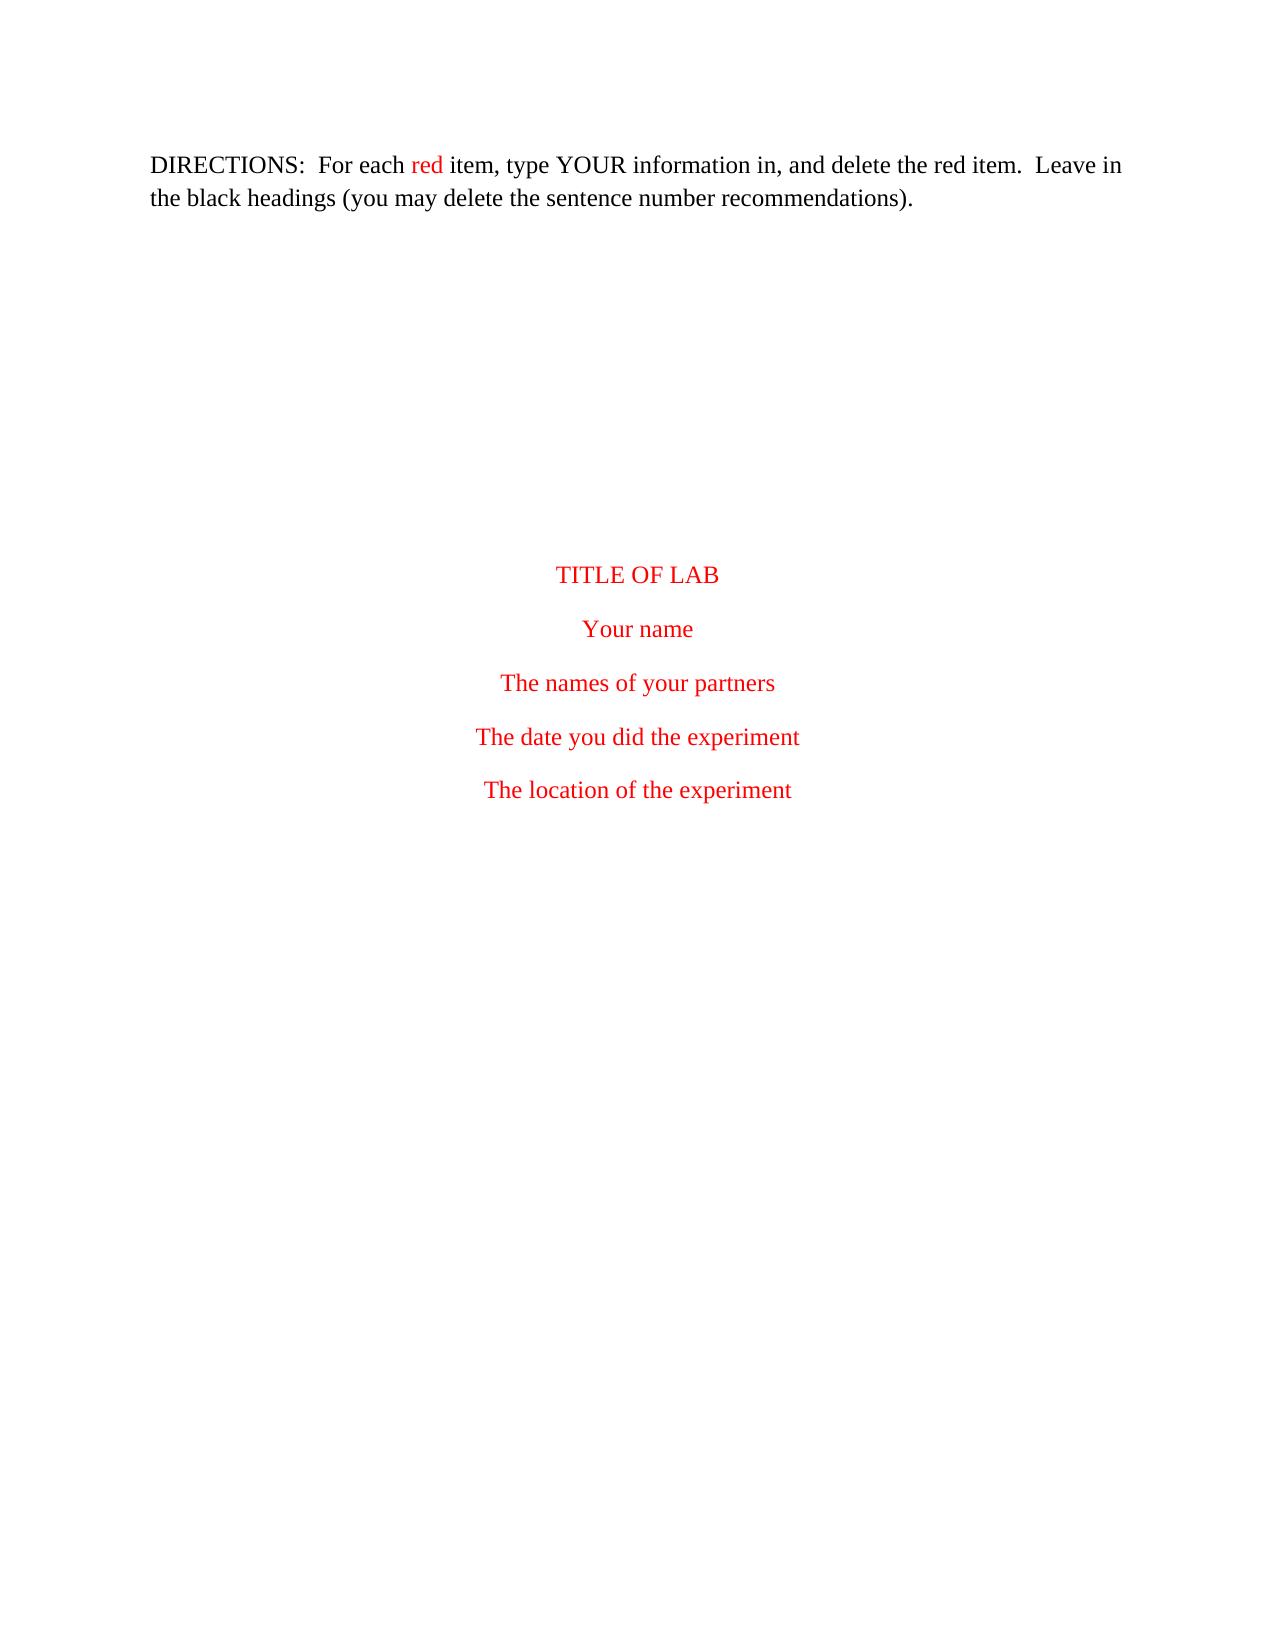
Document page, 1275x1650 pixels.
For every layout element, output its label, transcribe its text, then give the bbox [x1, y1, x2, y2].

text DIRECTIONS: For each red item, type YOUR information in, and delete the red item. Leave in the black headings (you may delete the sentence number recommendations). [150, 150, 1125, 212]
text The date you did the experiment [150, 722, 1125, 750]
text The names of your partners [150, 668, 1125, 696]
text TITLE OF LAB [150, 560, 1125, 589]
text The location of the experiment [150, 775, 1125, 804]
text Your name [150, 614, 1125, 643]
